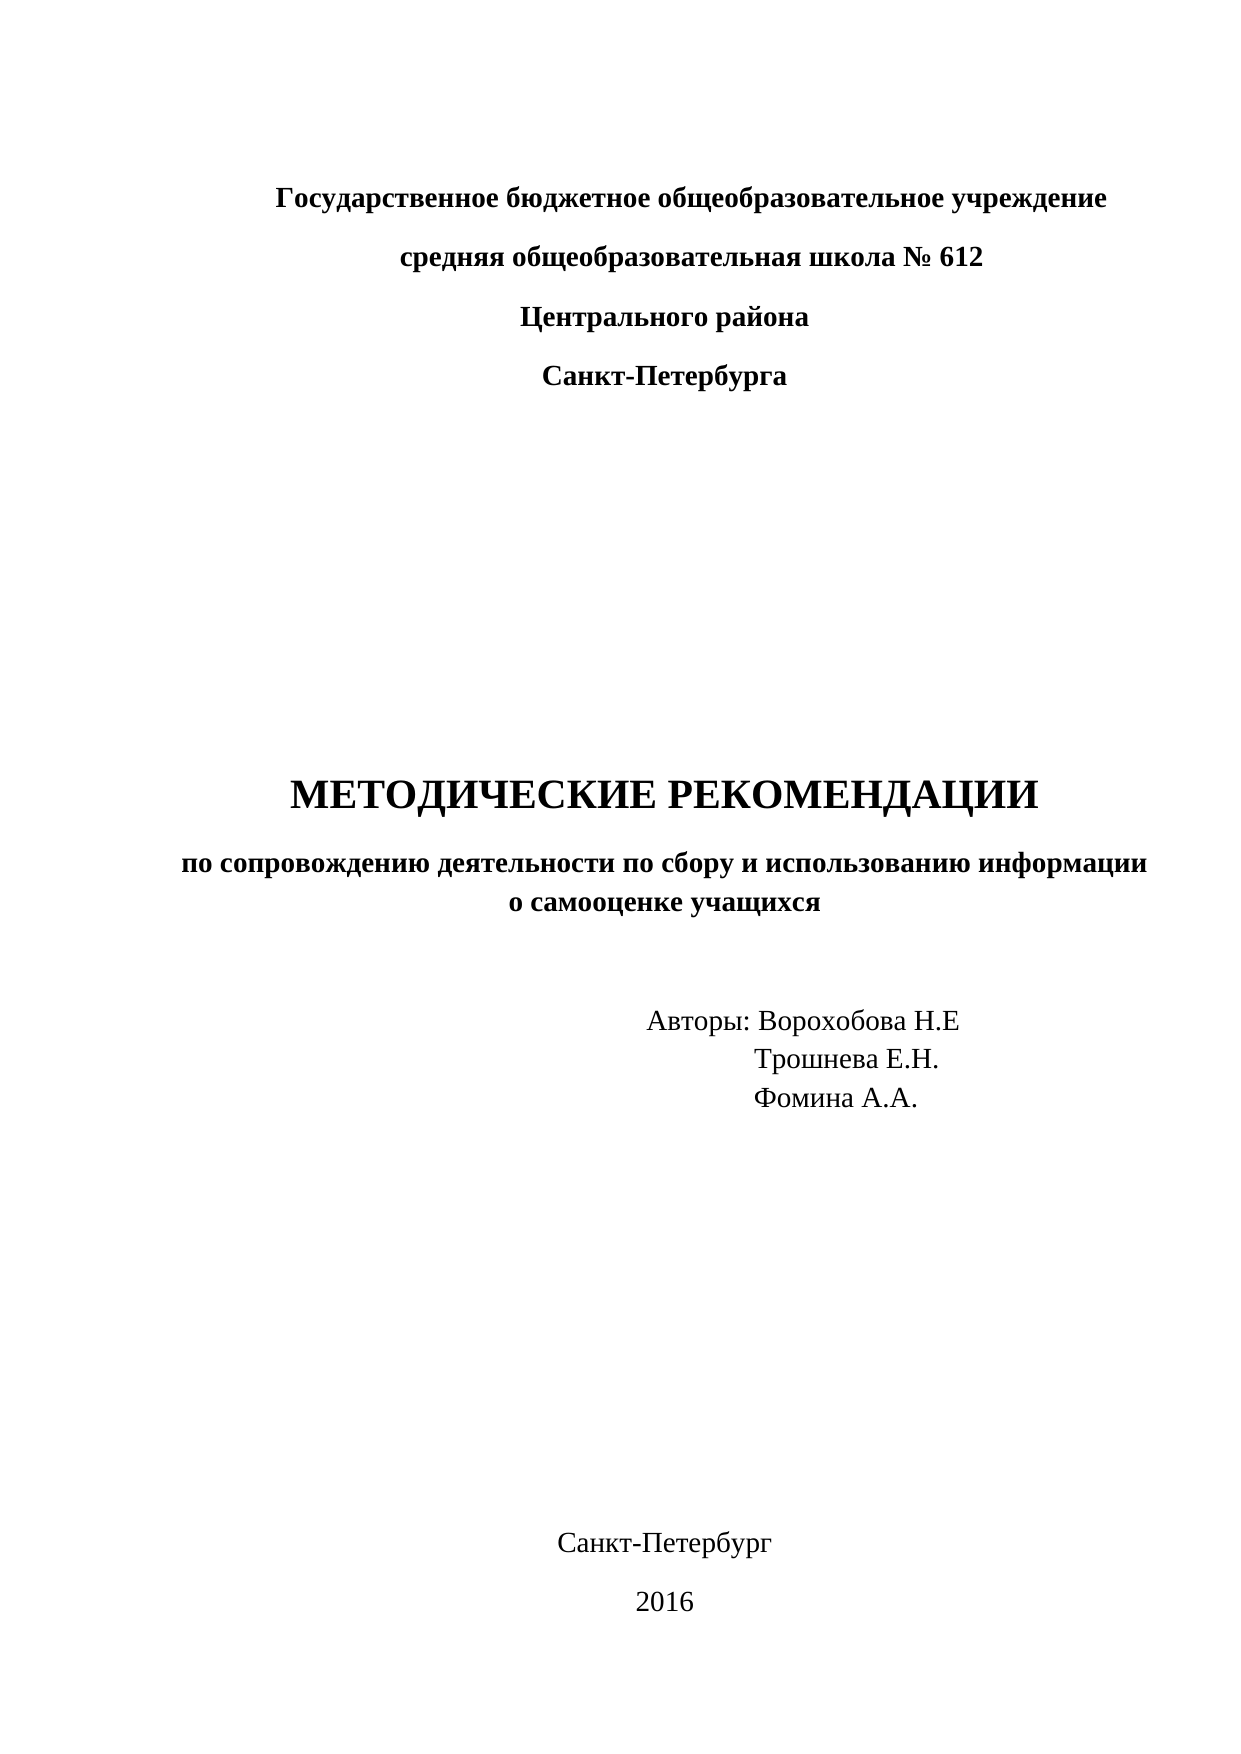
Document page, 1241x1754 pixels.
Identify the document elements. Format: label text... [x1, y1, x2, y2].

text 2016 [177, 1584, 1152, 1618]
text по сопровождению деятельности по сбору и использованию информации о самооценке учащихся [177, 845, 1152, 917]
text Санкт-Петербург [177, 1525, 1152, 1559]
text МЕТОДИЧЕСКИЕ РЕКОМЕНДАЦИИ [177, 769, 1152, 817]
text Государственное бюджетное общеобразовательное учреждение [231, 180, 1152, 213]
text Санкт-Петербурга [158, 358, 1152, 392]
text Трошнева Е.Н. [177, 1041, 1152, 1075]
text Авторы: Ворохобова Н.Е [177, 1003, 1152, 1036]
text Центрального района [158, 299, 1152, 332]
text средняя общеобразовательная школа № 612 [231, 239, 1152, 273]
text Фомина А.А. [177, 1080, 1152, 1113]
